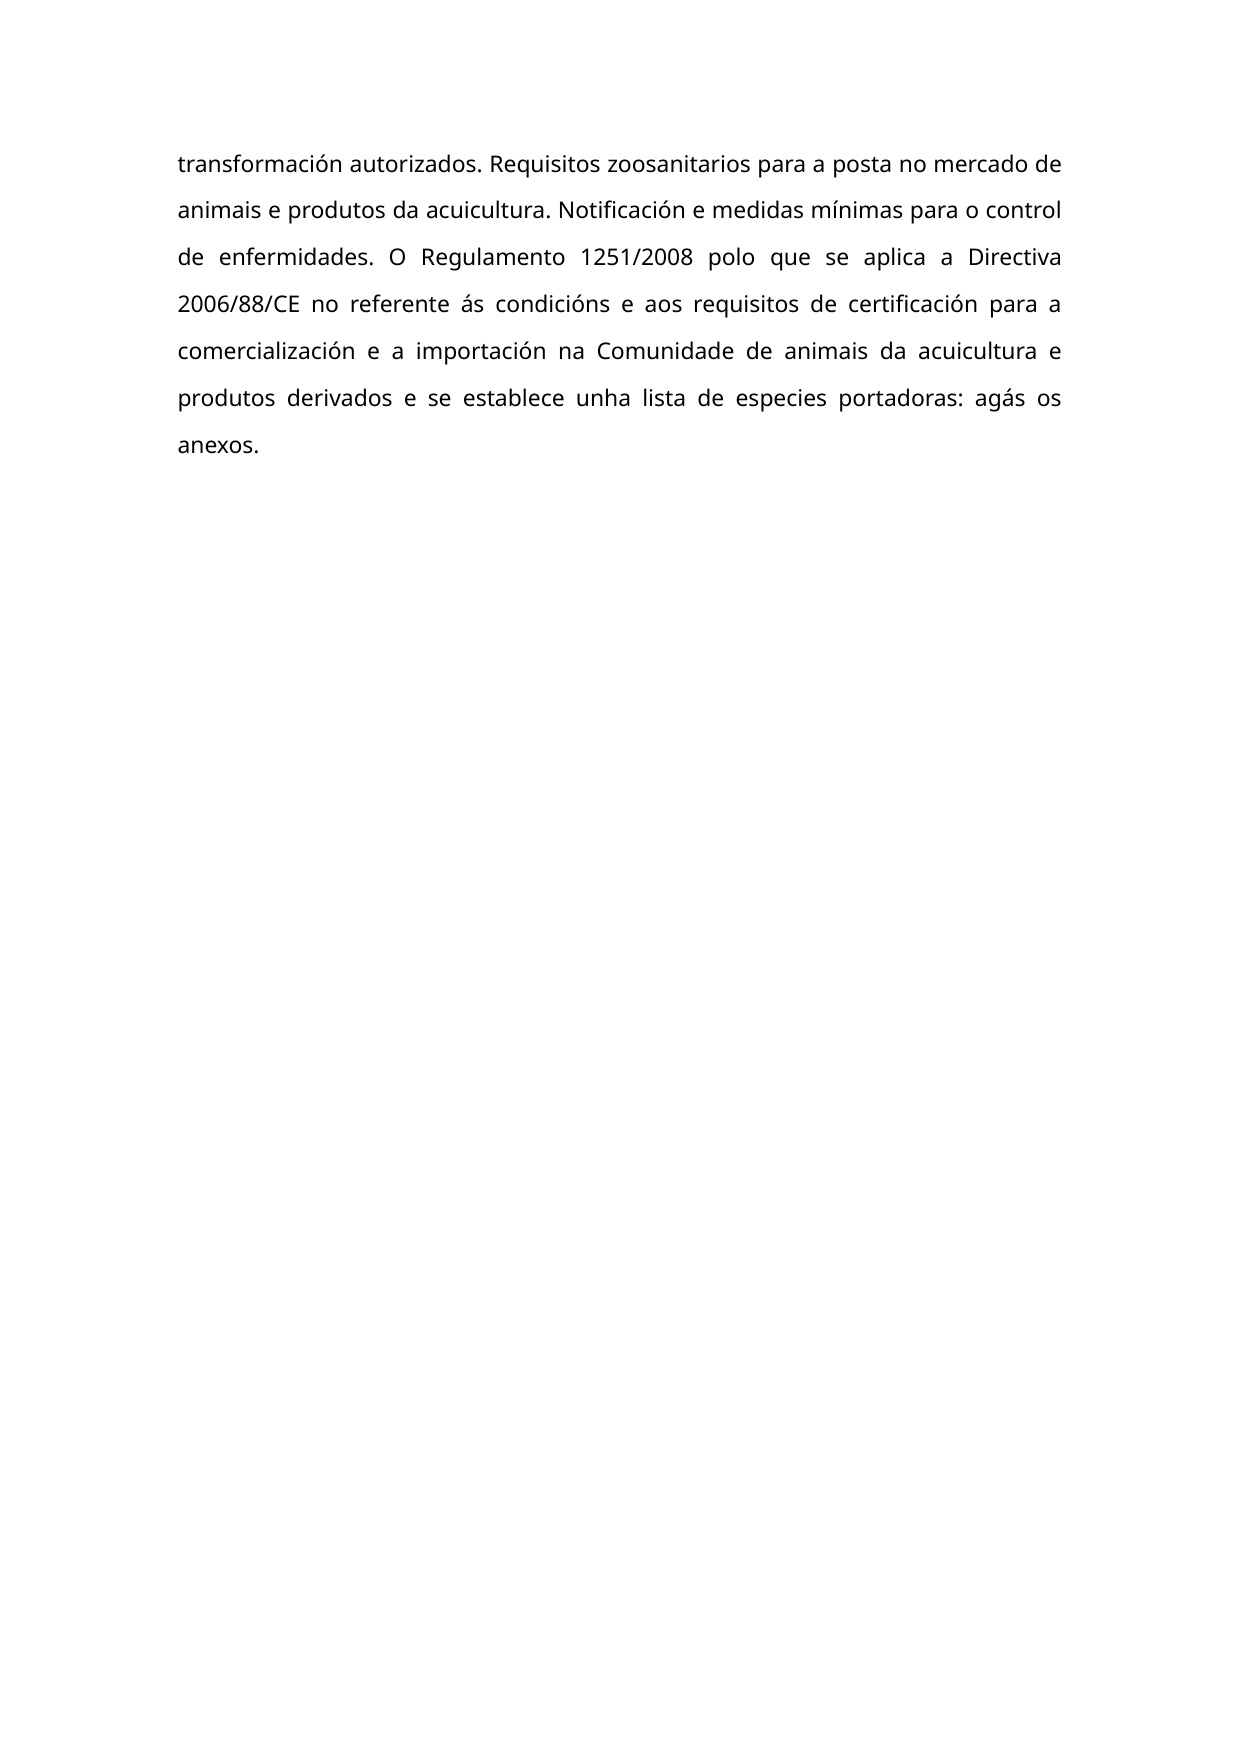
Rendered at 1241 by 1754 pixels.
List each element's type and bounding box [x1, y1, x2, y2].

text [177, 148, 1063, 460]
